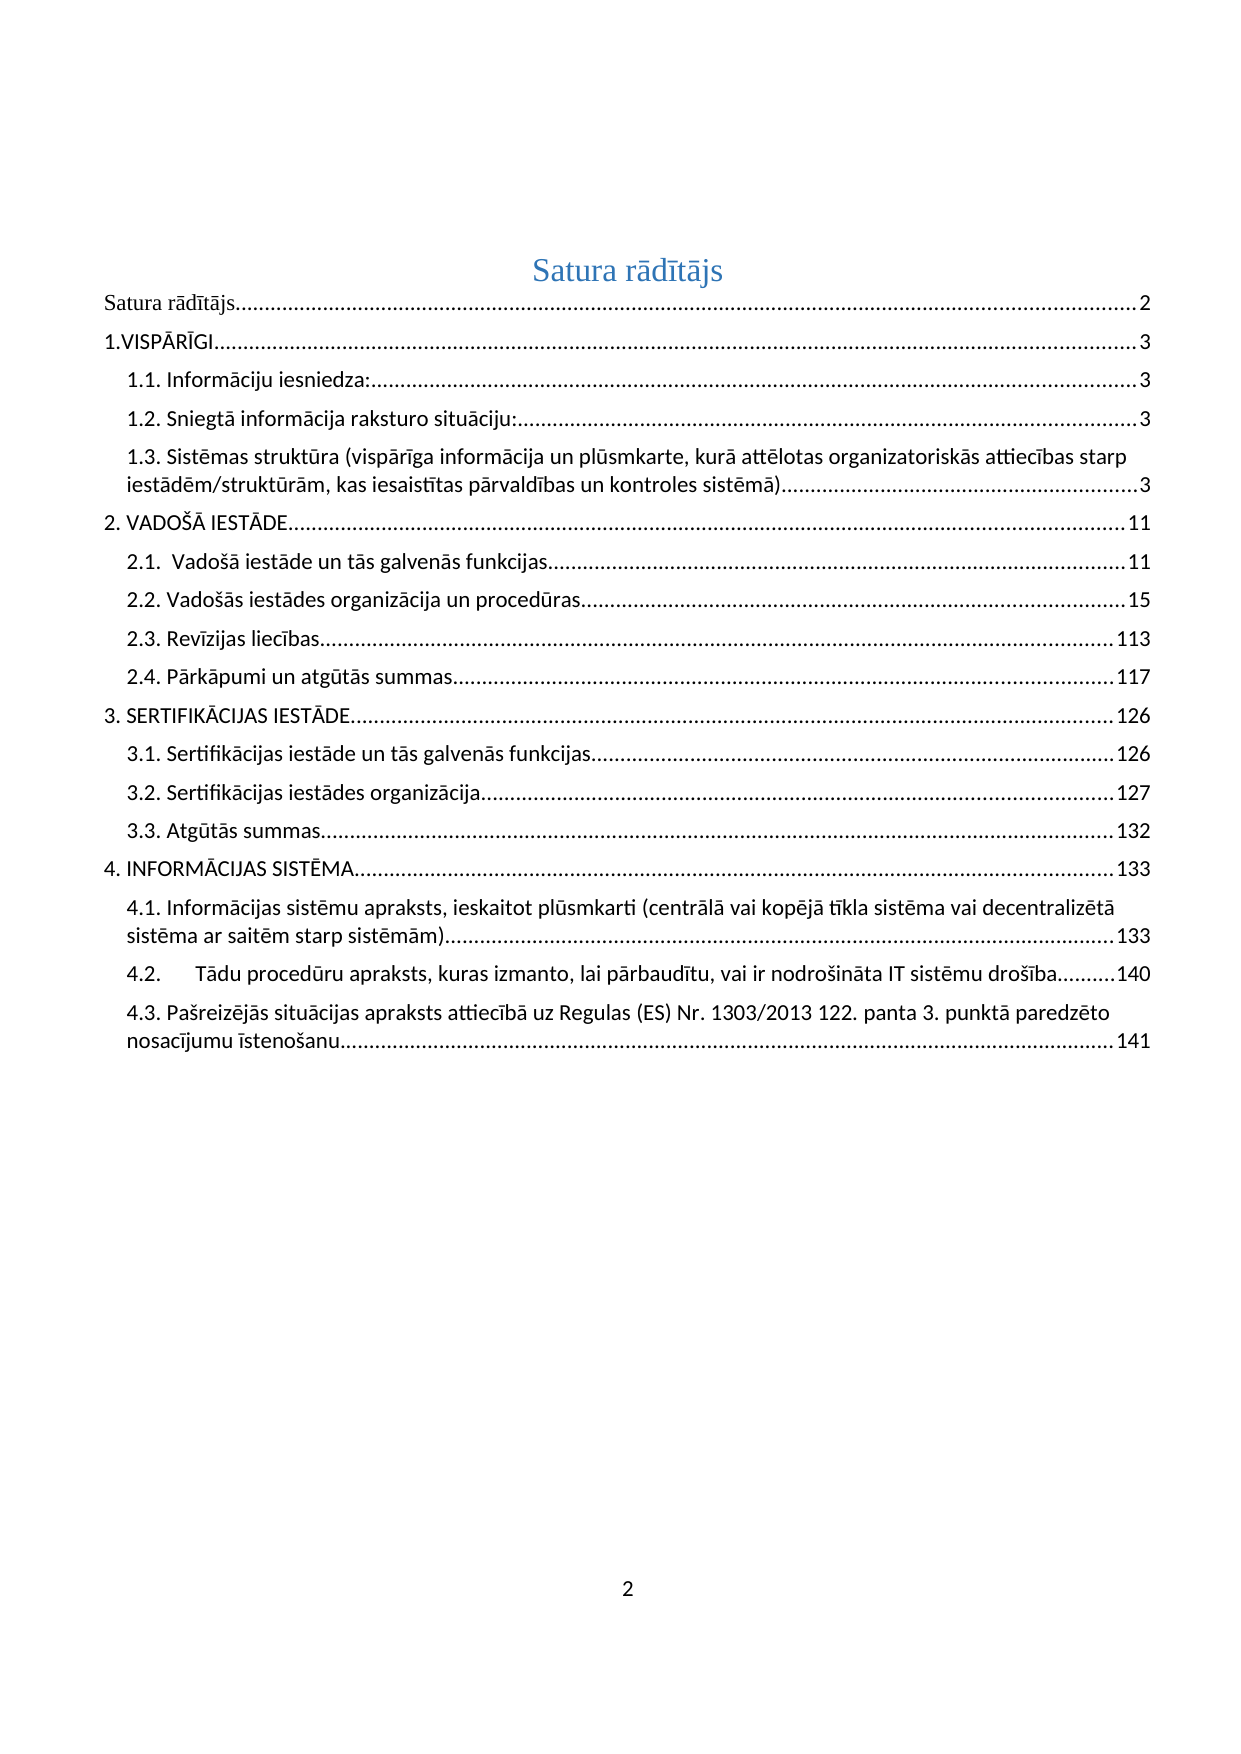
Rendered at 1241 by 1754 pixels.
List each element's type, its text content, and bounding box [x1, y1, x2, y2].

text Satura rādītājs [103, 250, 1152, 288]
